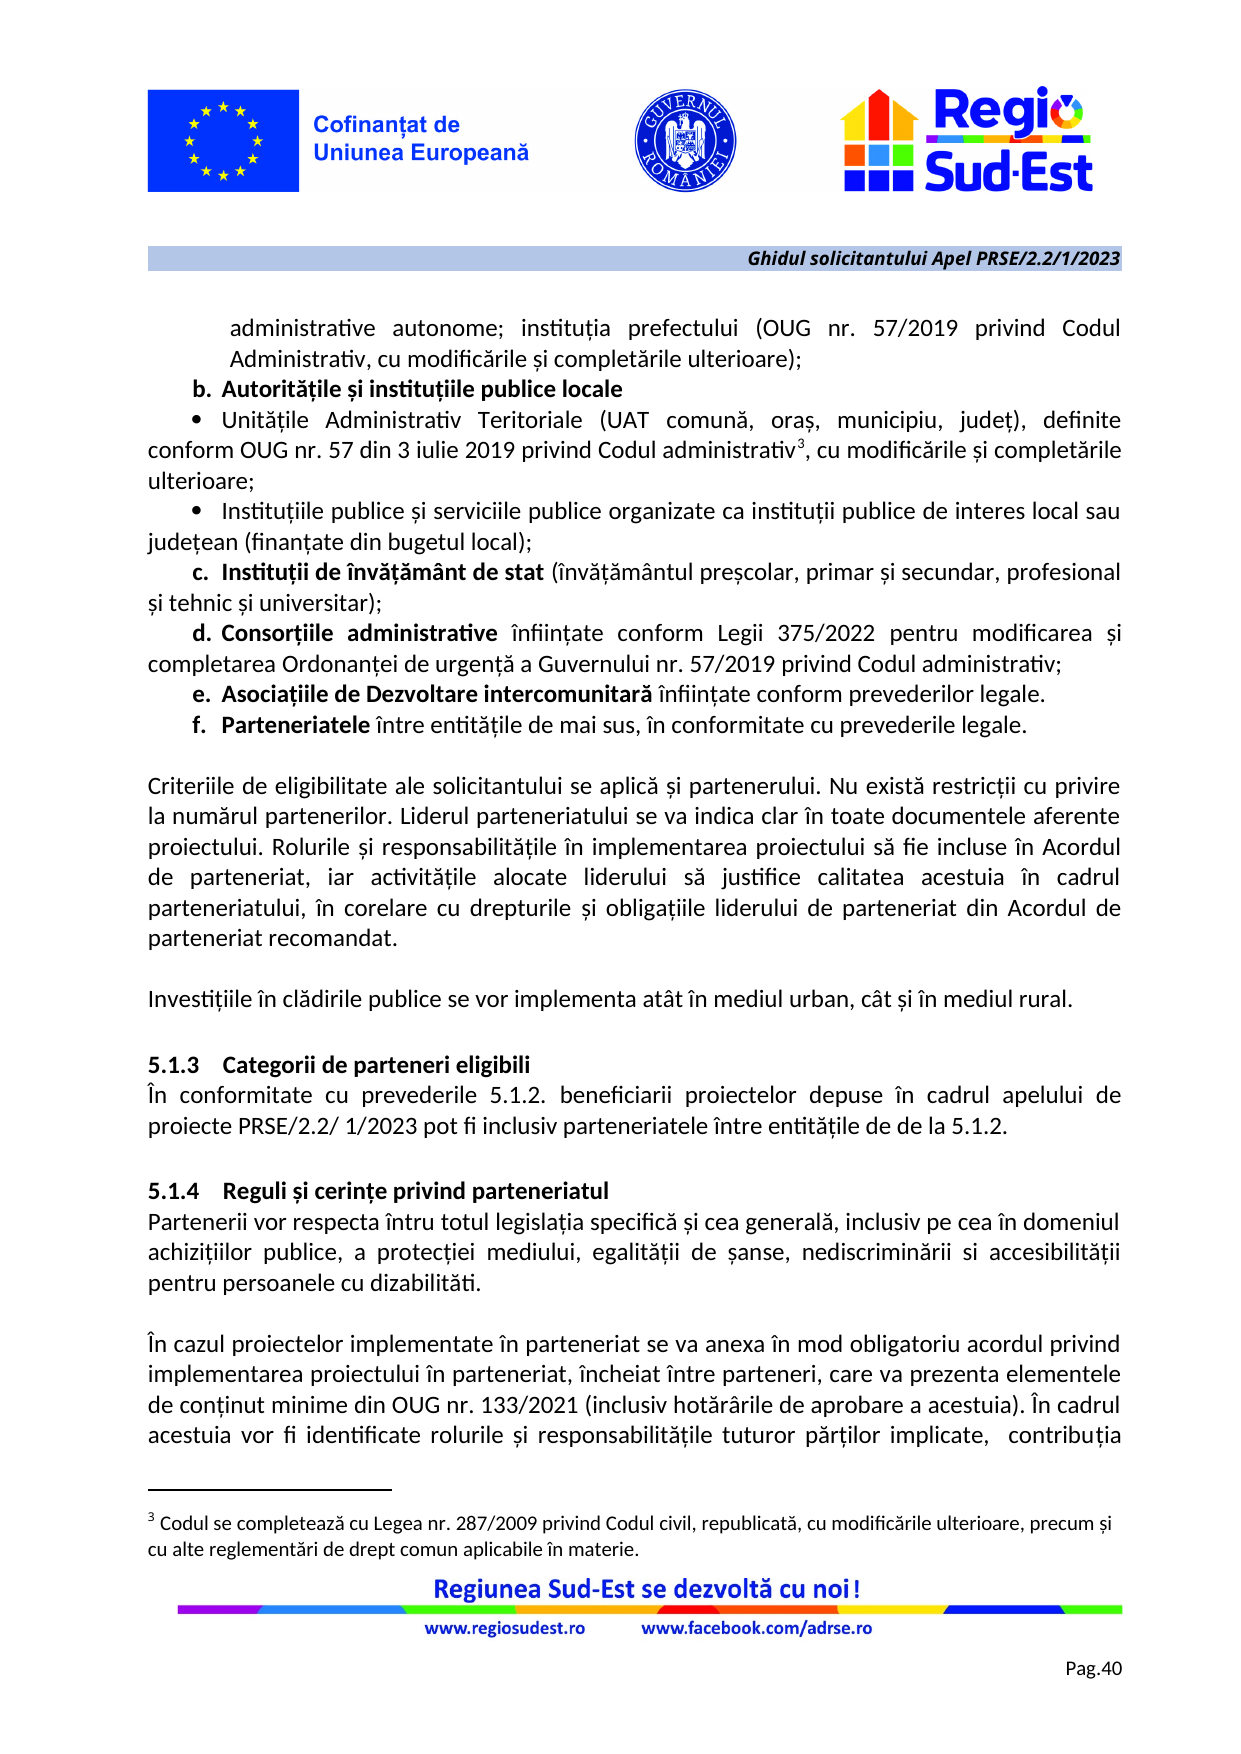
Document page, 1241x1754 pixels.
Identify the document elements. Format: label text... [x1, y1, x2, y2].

list Instituții de învățământ de stat (învățământul preșcolar, primar și secundar, profesional și tehnic și universitar); [148, 556, 1122, 617]
picture [177, 1578, 1123, 1643]
text Investițiile în clădirile publice se vor implementa atât în mediul urban, cât și în mediul rural. [148, 984, 1122, 1014]
list Autoritățile și instituțiile publice locale [148, 373, 1122, 404]
text În conformitate cu prevederile 5.1.2. beneficiarii proiectelor depuse în cadrul apelului de proiecte PRSE/2.2/ 1/2023 pot fi inclusiv parteneriatele între entitățile de de la 5.1.2. [148, 1079, 1122, 1140]
list Instituțiile publice și serviciile publice organizate ca instituții publice de interes local sau județean (finanțate din bugetul local); [148, 495, 1122, 556]
list Asociațiile de Dezvoltare intercomunitară înființate conform prevederilor legale. [148, 678, 1122, 709]
subtitle Categorii de parteneri eligibili [148, 1049, 1122, 1079]
list Unitățile Administrativ Teritoriale (UAT comună, oraș, municipiu, județ), definite conform OUG nr. 57 din 3 iulie 2019 privind Codul administrativ, cu modificările și completările ulterioare; [148, 404, 1122, 495]
text Partenerii vor respecta întru totul legislația specifică și cea generală, inclusiv pe cea în domeniul achizițiilor publice, a protecției mediului, egalității de șanse, nediscriminării si accesibilității pentru persoanele cu dizabilităti. [148, 1206, 1122, 1297]
picture [147, 86, 1093, 193]
text Criteriile de eligibilitate ale solicitantului se aplică și partenerului. Nu există restricții cu privire la numărul partenerilor. Liderul parteneriatului se va indica clar în toate documentele aferente proiectului. Rolurile şi responsabilităţile în implementarea proiectului să fie incluse în Acordul de parteneriat, iar activitățile alocate liderului să justifice calitatea acestuia în cadrul parteneriatului, în corelare cu drepturile şi obligaţiile liderului de parteneriat din Acordul de parteneriat recomandat. [148, 770, 1122, 953]
list Parteneriatele între entitățile de mai sus, în conformitate cu prevederile legale. [148, 709, 1122, 739]
list Consorţiile administrative înființate conform Legii 375/2022 pentru modificarea şi completarea Ordonanţei de urgenţă a Guvernului nr. 57/2019 privind Codul administrativ; [148, 617, 1122, 678]
subtitle Reguli şi cerinţe privind parteneriatul [148, 1175, 1122, 1206]
